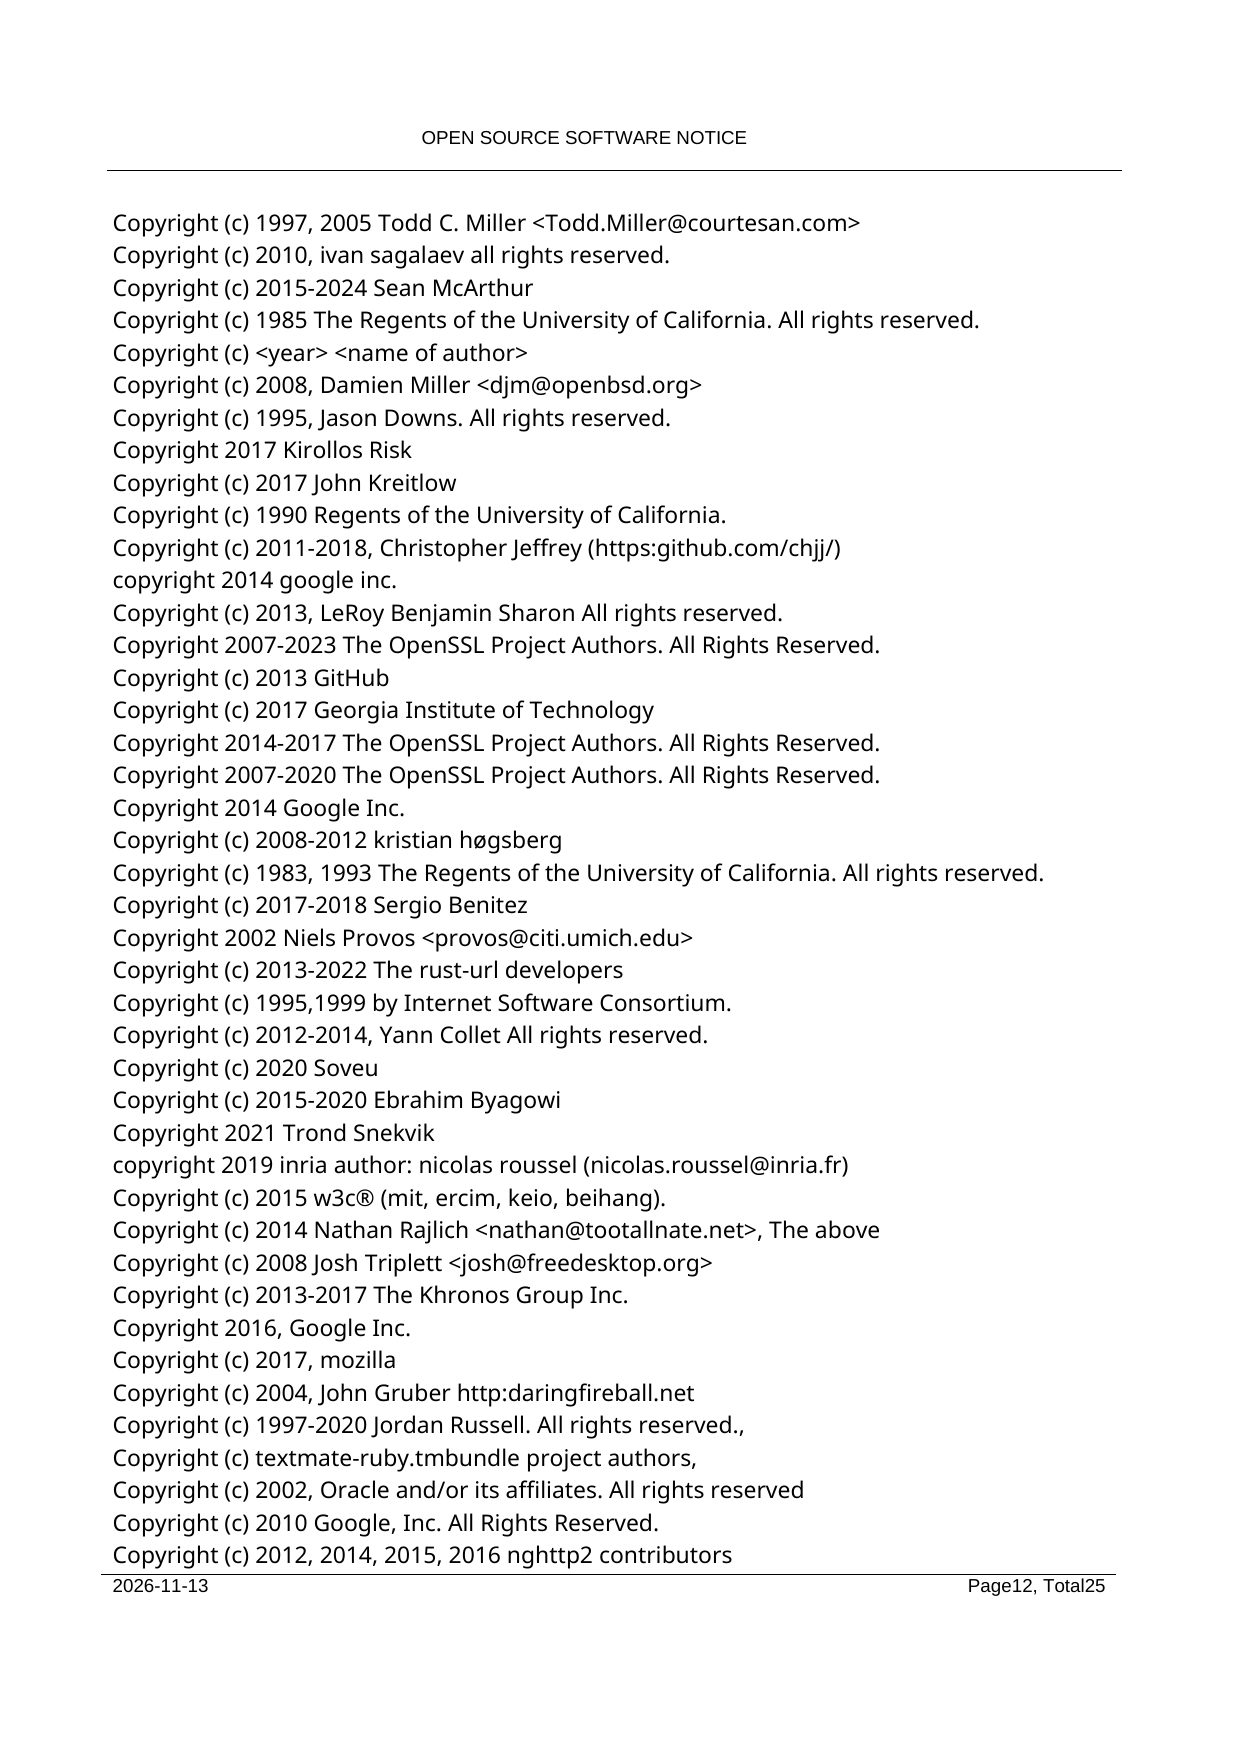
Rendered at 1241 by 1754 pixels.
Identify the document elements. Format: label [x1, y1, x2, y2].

text [112, 206, 1128, 1571]
